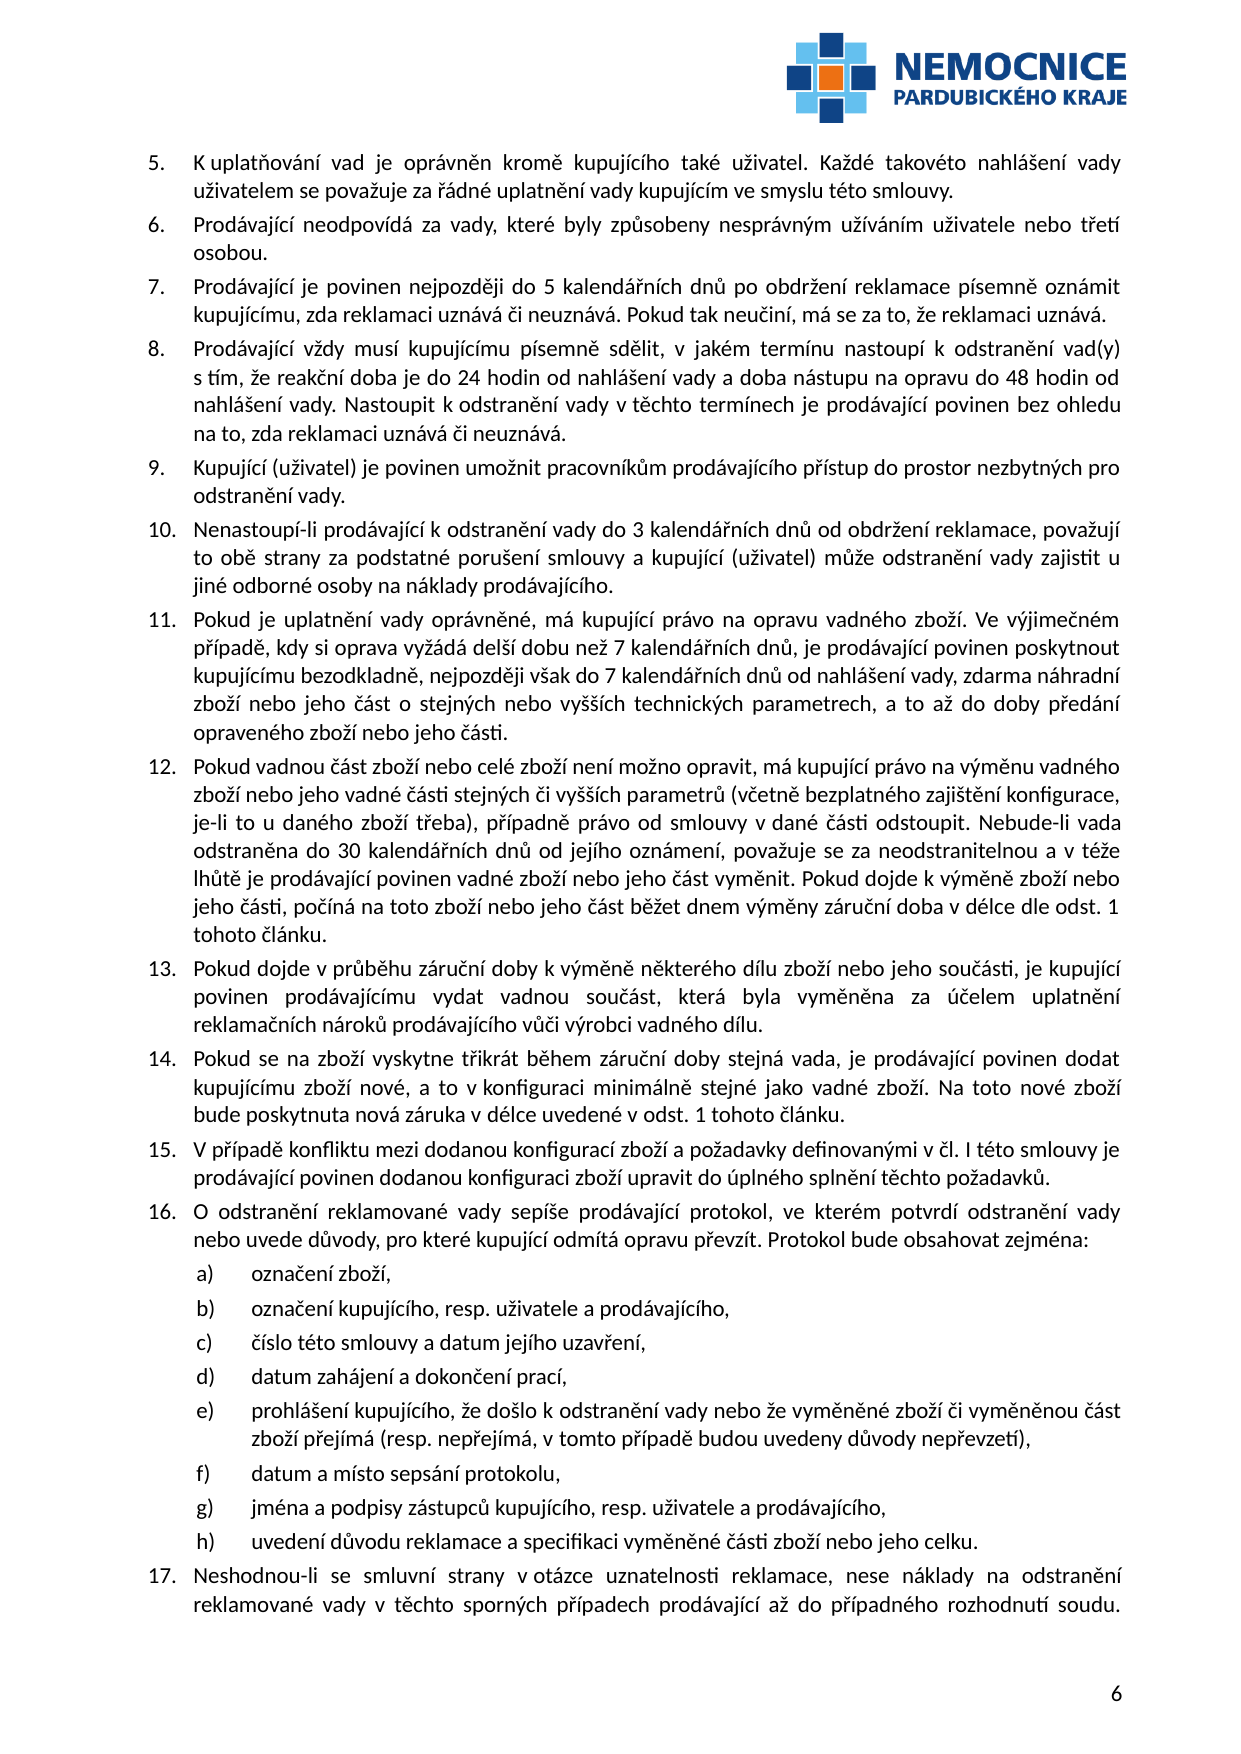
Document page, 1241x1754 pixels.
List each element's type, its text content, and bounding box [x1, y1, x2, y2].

list Prodávající neodpovídá za vady, které byly způsobeny nesprávným užíváním uživatele nebo třetí osobou. [148, 210, 1122, 266]
list Prodávající vždy musí kupujícímu písemně sdělit, v jakém termínu nastoupí k odstranění vad(y) s tím, že reakční doba je do 24 hodin od nahlášení vady a doba nástupu na opravu do 48 hodin od nahlášení vady. Nastoupit k odstranění vady v těchto termínech je prodávající povinen bez ohledu na to, zda reklamaci uznává či neuznává. [148, 334, 1122, 447]
list Pokud je uplatnění vady oprávněné, má kupující právo na opravu vadného zboží. Ve výjimečném případě, kdy si oprava vyžádá delší dobu než 7 kalendářních dnů, je prodávající povinen poskytnout kupujícímu bezodkladně, nejpozději však do 7 kalendářních dnů od nahlášení vady, zdarma náhradní zboží nebo jeho část o stejných nebo vyšších technických parametrech, a to až do doby předání opraveného zboží nebo jeho části. [148, 606, 1122, 746]
list Pokud se na zboží vyskytne třikrát během záruční doby stejná vada, je prodávající povinen dodat kupujícímu zboží nové, a to v konfiguraci minimálně stejné jako vadné zboží. Na toto nové zboží bude poskytnuta nová záruka v délce uvedené v odst. 1 tohoto článku. [148, 1044, 1122, 1129]
list Pokud dojde v průběhu záruční doby k výměně některého dílu zboží nebo jeho součásti, je kupující povinen prodávajícímu vydat vadnou součást, která byla vyměněna za účelem uplatnění reklamačních nároků prodávajícího vůči výrobci vadného dílu. [148, 954, 1122, 1038]
list jména a podpisy zástupců kupujícího, resp. uživatele a prodávajícího, [196, 1493, 1122, 1521]
picture [785, 31, 1127, 124]
list prohlášení kupujícího, že došlo k odstranění vady nebo že vyměněné zboží či vyměněnou část zboží přejímá (resp. nepřejímá, v tomto případě budou uvedeny důvody nepřevzetí), [196, 1397, 1122, 1453]
list K uplatňování vad je oprávněn kromě kupujícího také uživatel. Každé takovéto nahlášení vady uživatelem se považuje za řádné uplatnění vady kupujícím ve smyslu této smlouvy. [148, 148, 1122, 204]
list uvedení důvodu reklamace a specifikaci vyměněné části zboží nebo jeho celku. [196, 1527, 1122, 1555]
list datum zahájení a dokončení prací, [196, 1362, 1122, 1390]
list označení zboží, [196, 1259, 1122, 1287]
list O odstranění reklamované vady sepíše prodávající protokol, ve kterém potvrdí odstranění vady nebo uvede důvody, pro které kupující odmítá opravu převzít. Protokol bude obsahovat zejména: [148, 1197, 1122, 1253]
list Prodávající je povinen nejpozději do 5 kalendářních dnů po obdržení reklamace písemně oznámit kupujícímu, zda reklamaci uznává či neuznává. Pokud tak neučiní, má se za to, že reklamaci uznává. [148, 272, 1122, 328]
list V případě konfliktu mezi dodanou konfigurací zboží a požadavky definovanými v čl. I této smlouvy je prodávající povinen dodanou konfiguraci zboží upravit do úplného splnění těchto požadavků. [148, 1135, 1122, 1191]
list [148, 1562, 1122, 1618]
list Kupující (uživatel) je povinen umožnit pracovníkům prodávajícího přístup do prostor nezbytných pro odstranění vady. [148, 453, 1122, 509]
list datum a místo sepsání protokolu, [196, 1459, 1122, 1487]
list Nenastoupí-li prodávající k odstranění vady do 3 kalendářních dnů od obdržení reklamace, považují to obě strany za podstatné porušení smlouvy a kupující (uživatel) může odstranění vady zajistit u jiné odborné osoby na náklady prodávajícího. [148, 515, 1122, 599]
list označení kupujícího, resp. uživatele a prodávajícího, [196, 1294, 1122, 1322]
list číslo této smlouvy a datum jejího uzavření, [196, 1328, 1122, 1356]
list Pokud vadnou část zboží nebo celé zboží není možno opravit, má kupující právo na výměnu vadného zboží nebo jeho vadné části stejných či vyšších parametrů (včetně bezplatného zajištění konfigurace, je-li to u daného zboží třeba), případně právo od smlouvy v dané části odstoupit. Nebude-li vada odstraněna do 30 kalendářních dnů od jejího oznámení, považuje se za neodstranitelnou a v téže lhůtě je prodávající povinen vadné zboží nebo jeho část vyměnit. Pokud dojde k výměně zboží nebo jeho části, počíná na toto zboží nebo jeho část běžet dnem výměny záruční doba v délce dle odst. 1 tohoto článku. [148, 752, 1122, 948]
